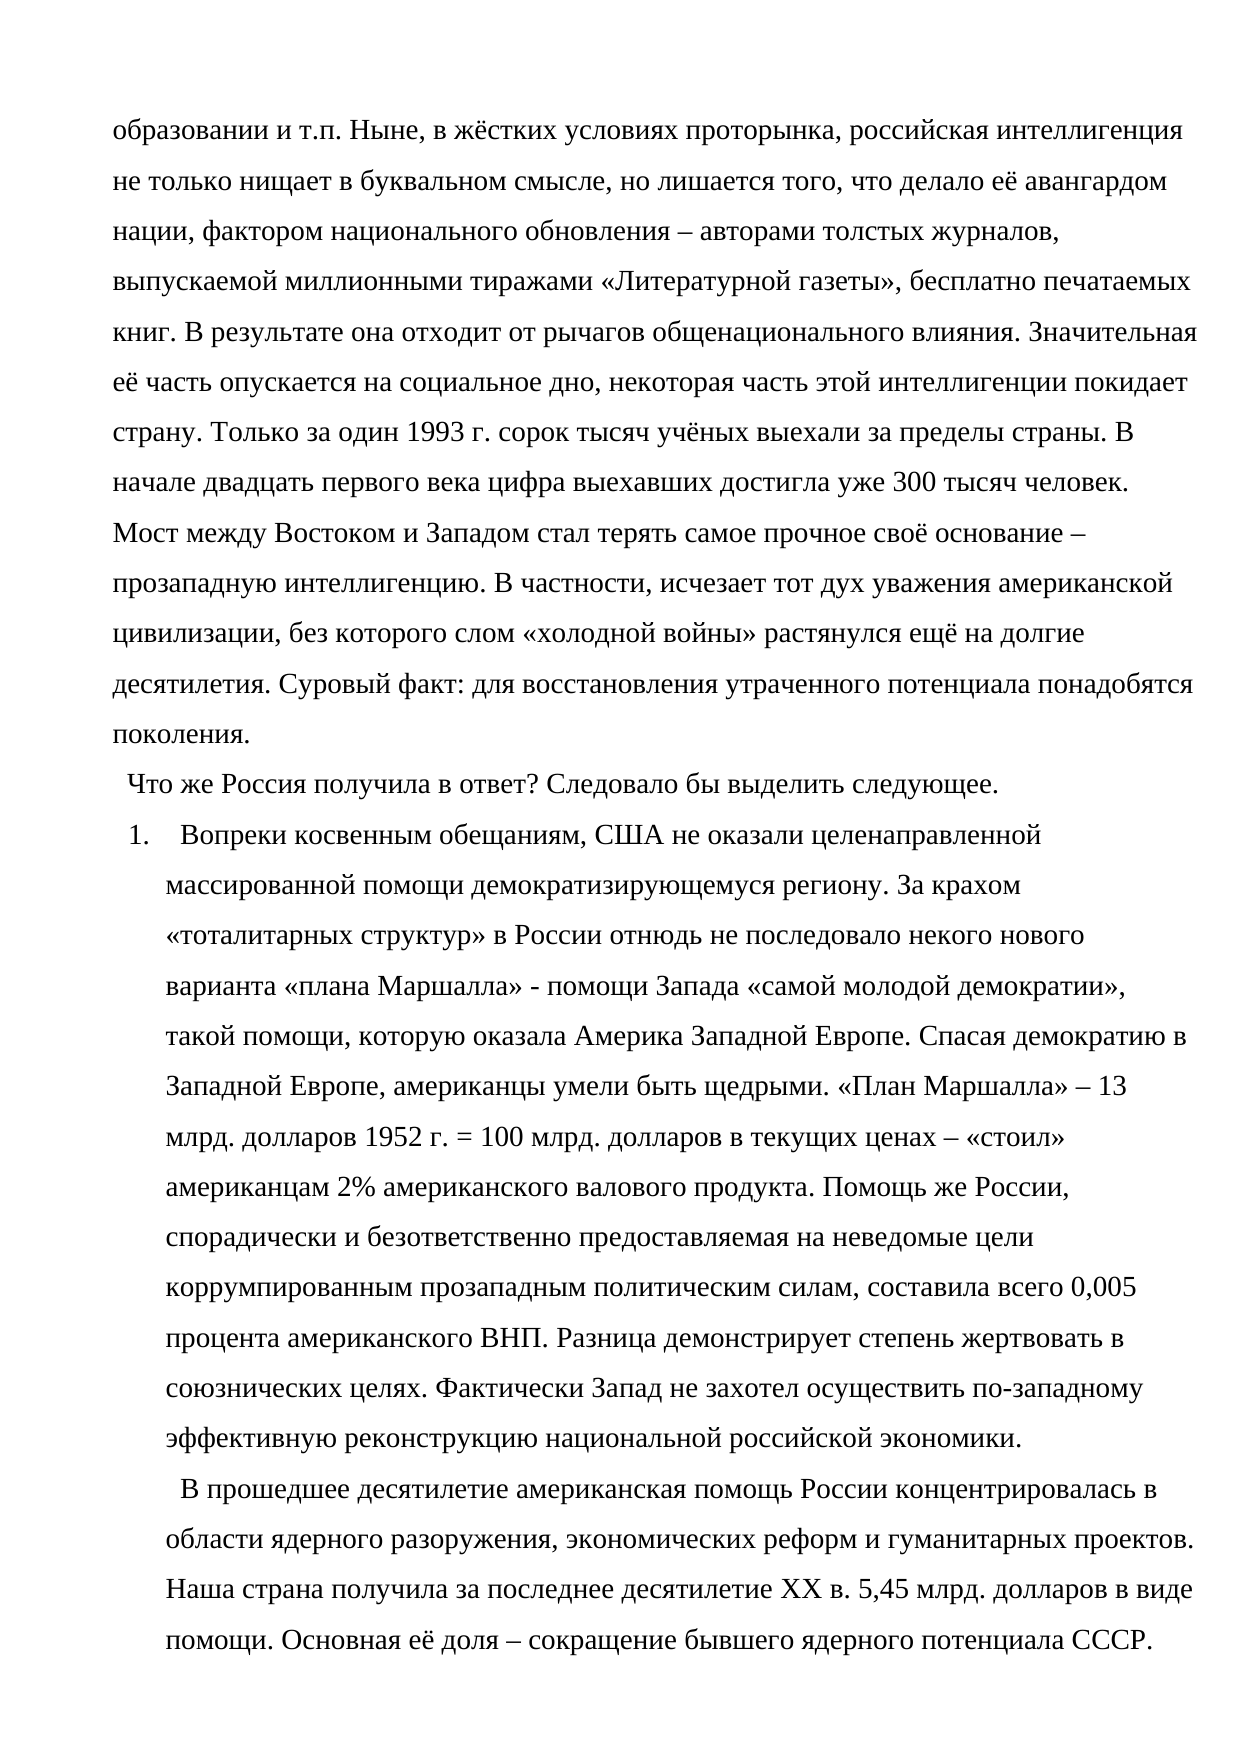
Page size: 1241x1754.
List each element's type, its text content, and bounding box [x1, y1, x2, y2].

text Что же Россия получила в ответ? Следовало бы выделить следующее. [112, 766, 1200, 800]
list Вопреки косвенным обещаниям, США не оказали целенаправленной массированной помощи демократизирующемуся региону. За крахом «тоталитарных структур» в России отнюдь не последовало некого нового варианта «плана Маршалла» - помощи Запада «самой молодой демократии», такой помощи, которую оказала Америка Западной Европе. Спасая демократию в Западной Европе, американцы умели быть щедрыми. «План Маршалла» – 13 млрд. долларов 1952 г. = 100 млрд. долларов в текущих ценах – «стоил» американцам 2% американского валового продукта. Помощь же России, спорадически и безответственно предоставляемая на неведомые цели коррумпированным прозападным политическим силам, составила всего 0,005 процента американского ВНП. Разница демонстрирует степень жертвовать в союзнических целях. Фактически Запад не захотел осуществить по-западному эффективную реконструкцию национальной российской экономики. [128, 817, 1200, 1454]
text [112, 112, 1200, 750]
text В прошедшее десятилетие американская помощь России концентрировалась в области ядерного разоружения, экономических реформ и гуманитарных проектов. Наша страна получила за последнее десятилетие XX в. 5,45 млрд. долларов в виде помощи. Основная её доля – сокращение бывшего ядерного потенциала СССР. [165, 1471, 1200, 1655]
